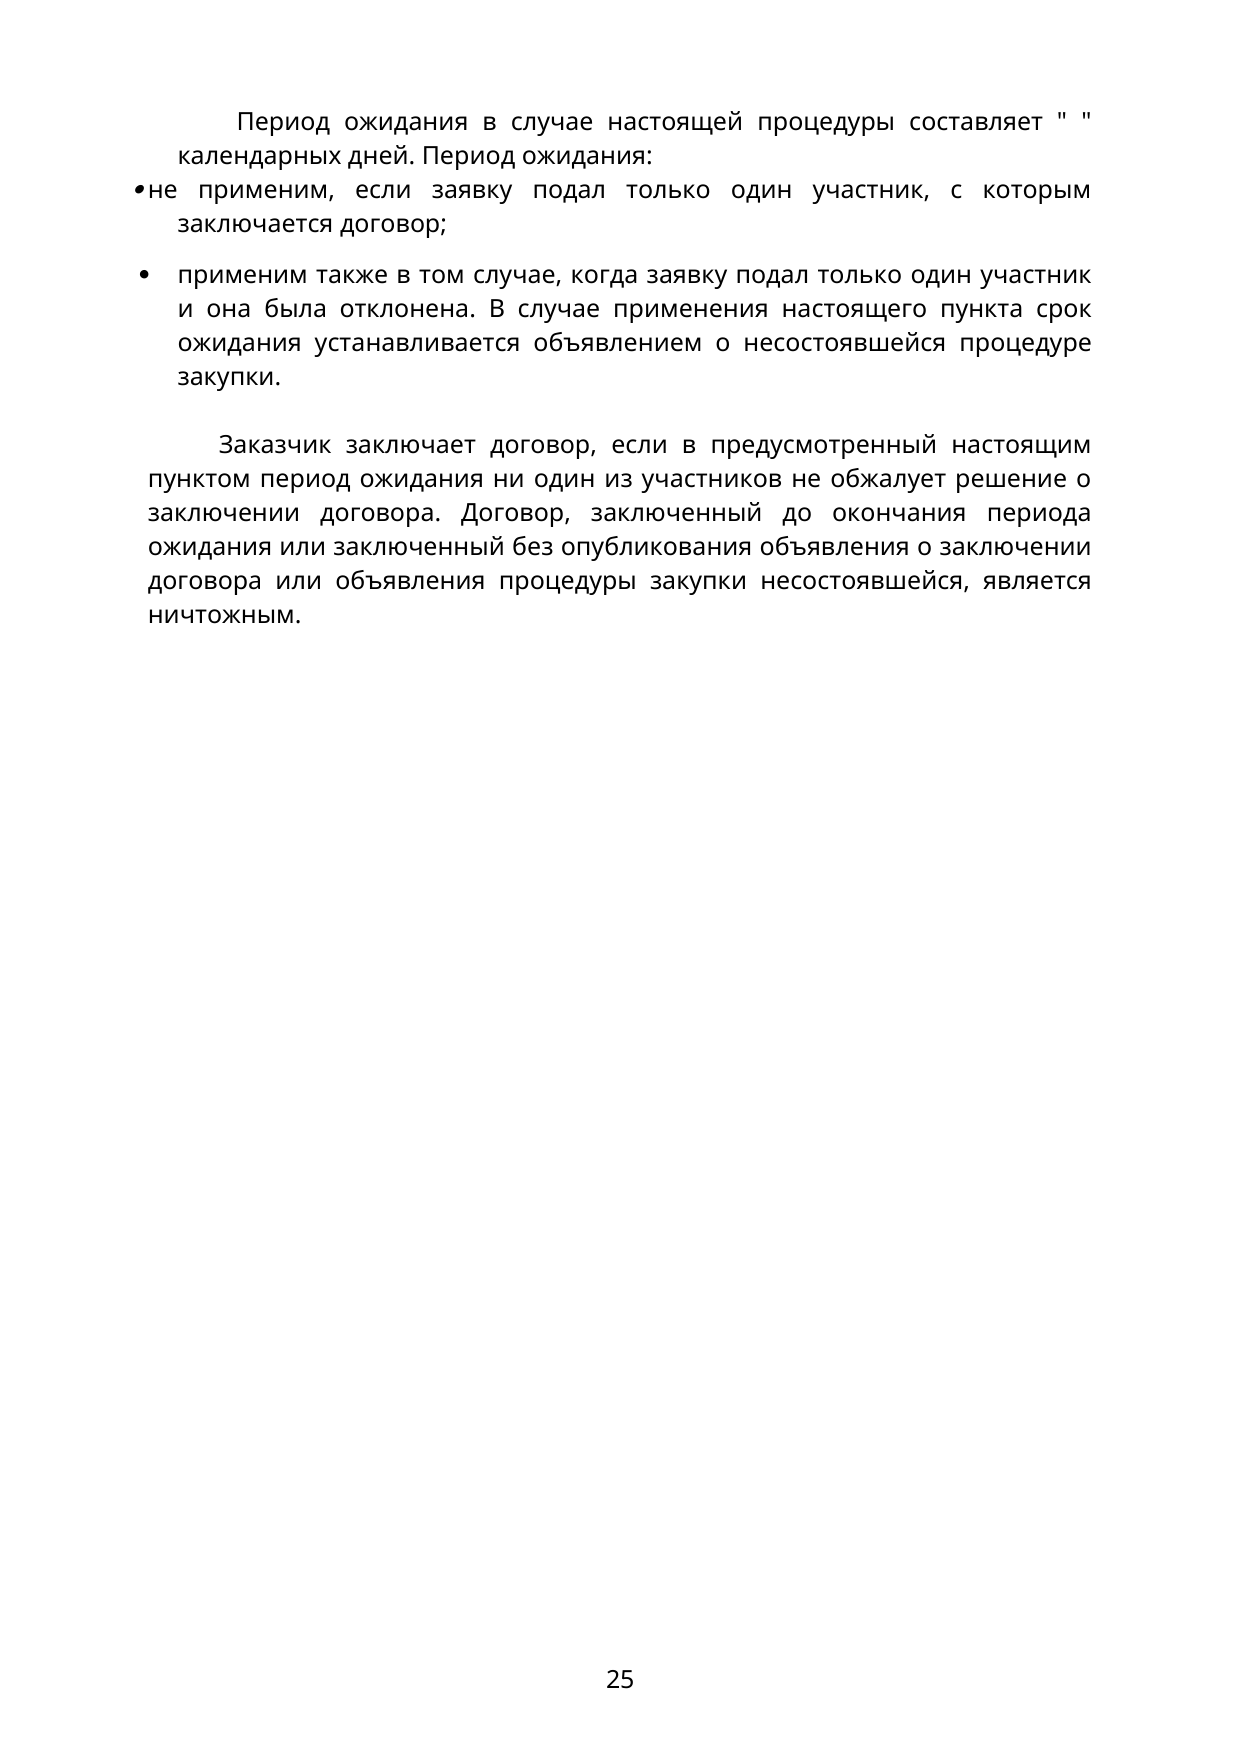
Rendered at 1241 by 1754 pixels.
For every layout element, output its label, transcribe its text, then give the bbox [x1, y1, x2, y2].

text Заказчик заключает договор, если в предусмотренный настоящим пунктом период ожидания ни один из участников не обжалует решение о заключении договора. Договор, заключенный до окончания периода ожидания или заключенный без опубликования объявления о заключении договора или объявления процедуры закупки несостоявшейся, является ничтожным. [148, 427, 1092, 631]
text Период ожидания в случае настоящей процедуры составляет " " календарных дней. Период ожидания: [177, 103, 1092, 172]
list применим также в том случае, когда заявку подал только один участник и она была отклонена. В случае применения настоящего пункта срок ожидания устанавливается объявлением о несостоявшейся процедуре закупки. [140, 256, 1092, 393]
list не применим, если заявку подал только один участник, с которым заключается договор; [133, 172, 1092, 240]
